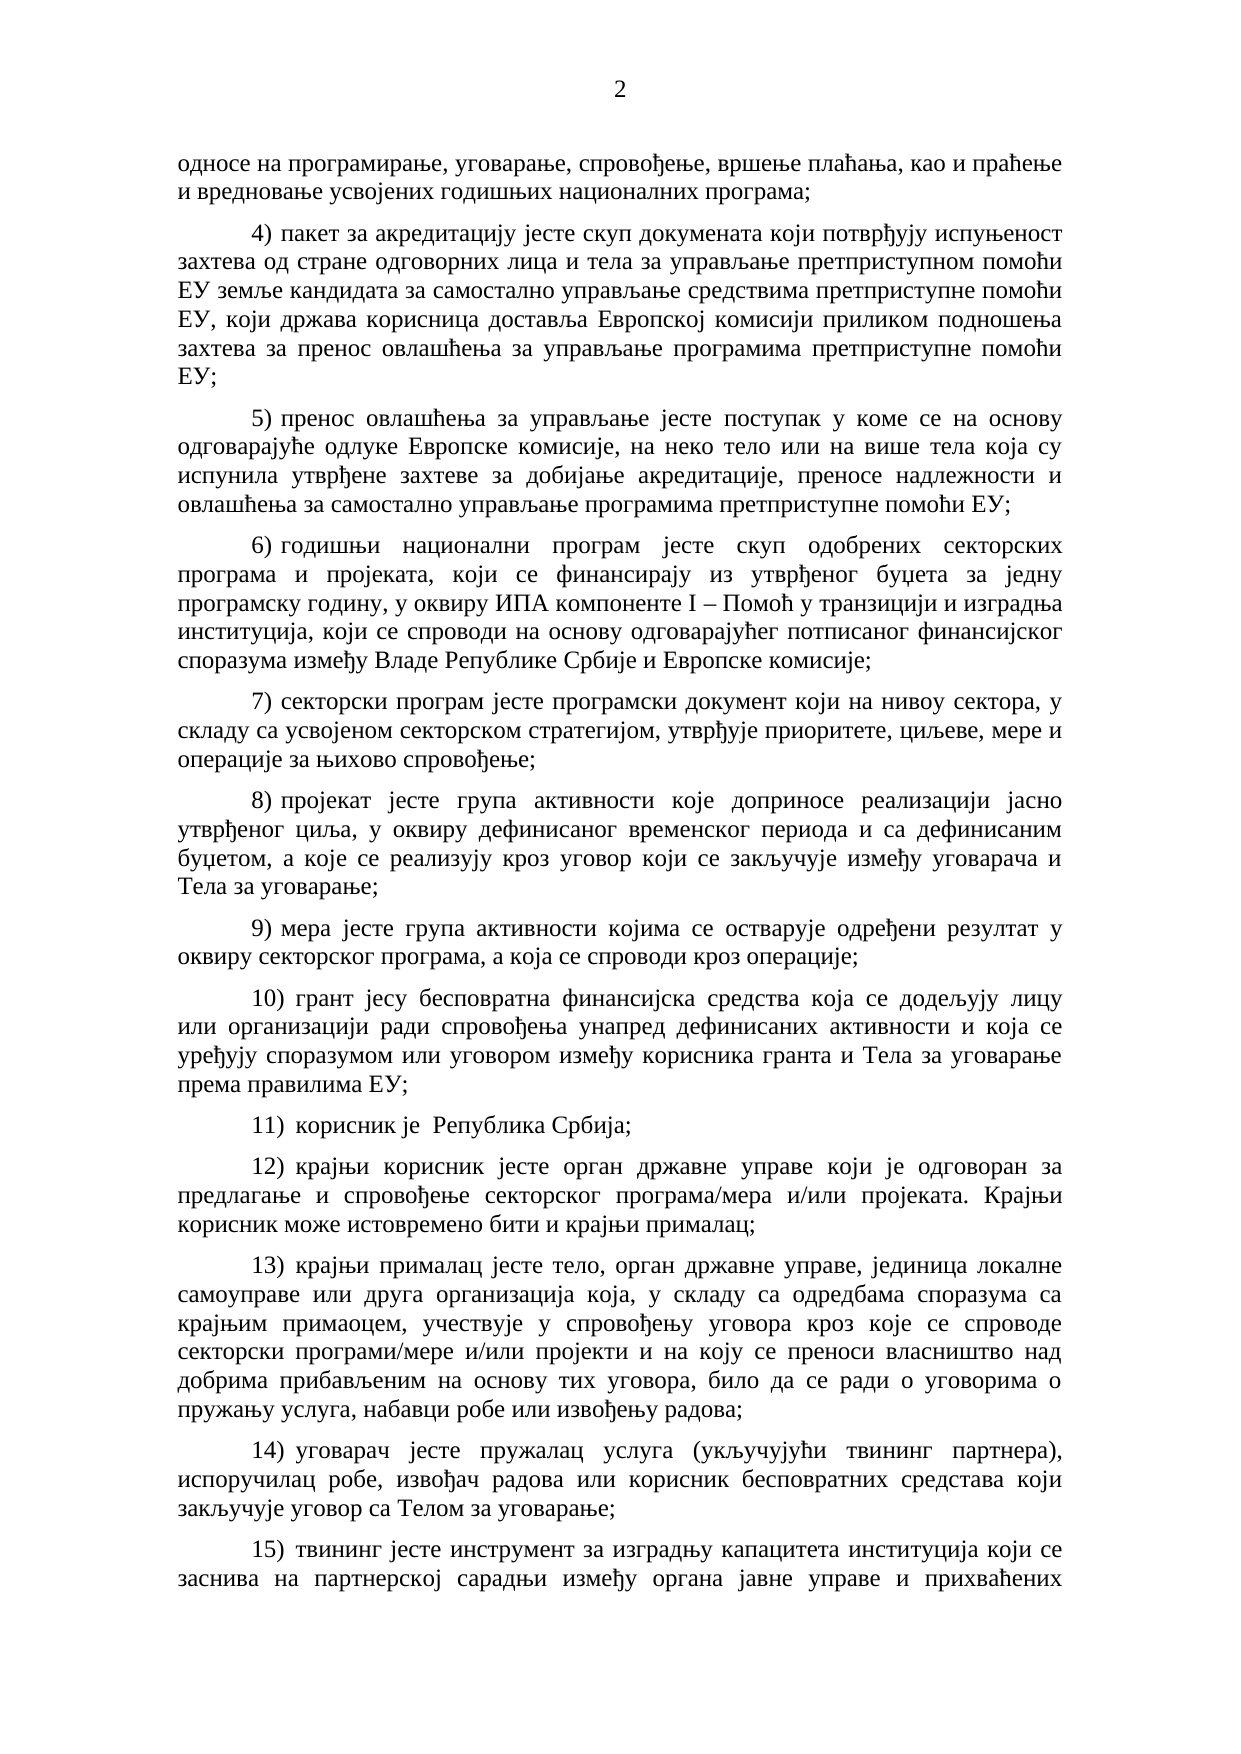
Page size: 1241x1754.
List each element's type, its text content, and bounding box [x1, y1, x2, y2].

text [177, 1534, 1063, 1591]
text 12) крајњи корисник jeсте орган државне управе који је одговоран за предлагање и спровођење секторског програма/мера и/или пројеката. Крајњи корисник може истовремено бити и крајњи прималац; [177, 1151, 1063, 1238]
text 7) секторски програм јесте програмски документ који на нивоу сектора, у складу са усвојеном секторском стратегијом, утврђује приоритете, циљеве, мере и операције за њихово спровођење; [177, 686, 1063, 773]
text 10) грант јесу бесповратна финансијска средства која се додељују лицу или организацији ради спровођења унапред дефинисаних активности и која се уређују споразумом или уговором између корисника гранта и Тела за уговарање према правилима ЕУ; [177, 983, 1063, 1098]
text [177, 148, 1063, 205]
text 13) крајњи прималац јесте тело, орган државне управе, јединица локалне самоуправе или друга организација која, у складу са одредбама споразума са крајњим примаоцем, учествује у спровођењу уговора кроз које се спроводе секторски програми/мере и/или пројекти и на коју се преноси власништво над добрима прибављеним на основу тих уговора, било да се ради о уговорима о пружању услуга, набавци робе или извођењу радова; [177, 1250, 1063, 1423]
text 14) уговарач јесте пружалац услуга (укључујући твининг партнера), испоручилац робе, извођaч радова или корисник бесповратних средстава који закључује уговор са Телом за уговарање; [177, 1435, 1063, 1521]
text 11) корисник је Републикa Србијa; [177, 1110, 1063, 1139]
text 5) пренос овлашћења за управљање јесте поступак у коме се на основу одговарајуће одлуке Европске комисије, на неко тело или на више тела која су испунила утврђене захтеве за добијање акредитације, преносе надлежности и овлашћења за самостално управљање програмима претприступне помоћи ЕУ; [177, 403, 1063, 518]
text 9) мера јесте група активности којима се остварује одређени резултат у оквиру секторског програма, а која се спроводи кроз операције; [177, 913, 1063, 970]
text 6) годишњи национални програм јесте скуп одобрених секторских програма и пројеката, који се финансирају из утврђеног буџета за једну програмску годину, у оквиру ИПА компоненте I – Помоћ у транзицији и изградња институција, који се спроводи на основу одговарајућег потписаног финансијског споразума између Владе Републике Србије и Европске комисије; [177, 530, 1063, 674]
text 8) пројекат јесте група активности које доприносе реализацији јасно утврђеног циља, у оквиру дефинисаног временског периода и са дефинисаним буџетом, а које се реализују кроз уговор који се закључује између уговарача и Тела за уговарање; [177, 785, 1063, 900]
text 4) пакет за акредитацију јесте скуп докумената који потврђују испуњеност захтева од стране одговорних лица и тела за управљање претприступном помоћи ЕУ земље кандидата за самостално управљање средствима претприступне помоћи ЕУ, који држава корисница доставља Европској комисији приликом подношења захтева за пренос овлашћења за управљање програмима претприступне помоћи ЕУ; [177, 218, 1063, 390]
